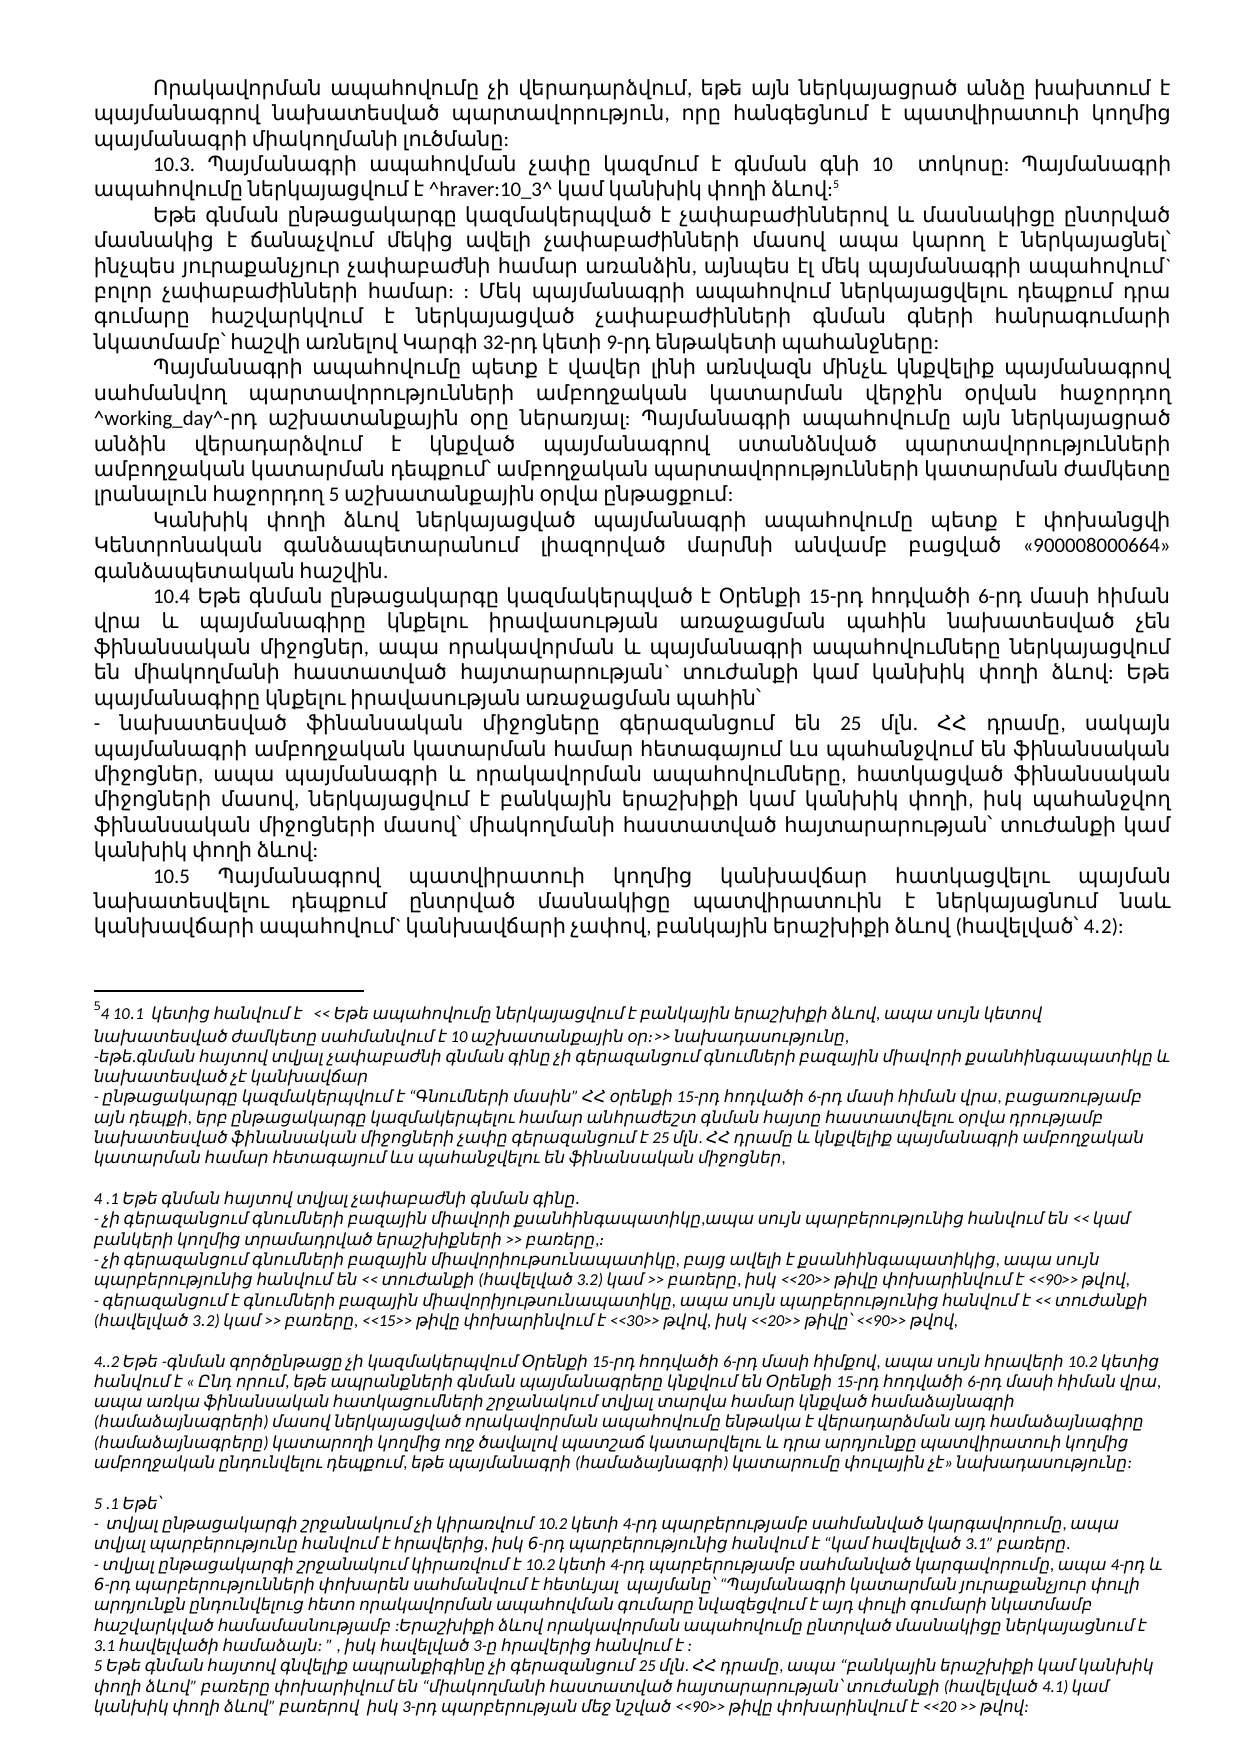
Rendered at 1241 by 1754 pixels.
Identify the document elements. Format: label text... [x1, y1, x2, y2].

text Որակավորման ապահովումը չի վերադարձվում, եթե այն ներկայացրած անձը խախտում է պայմանագրով նախատեսված պարտավորություն, որը հանգեցնում է պատվիրատուի կողմից պայմանագրի միակողմանի լուծմանը: [94, 75, 1171, 151]
text Պայմանագրի ապահովումը պետք է վավեր լինի առնվազն մինչև կնքվելիք պայմանագրով սահմանվող պարտավորությունների ամբողջական կատարման վերջին օրվան հաջորդող ^working_day^-րդ աշխատանքային օրը ներառյալ: Պայմանագրի ապահովումը այն ներկայացրած անձին վերադարձվում է կնքված պայմանագրով ստանձնված պարտավորությունների ամբողջական կատարման դեպքում՝ ամբողջական պարտավորությունների կատարման ժամկետը լրանալուն հաջորդող 5 աշխատանքային օրվա ընթացքում: [94, 354, 1171, 507]
text Կանխիկ փողի ձևով ներկայացված պայմանագրի ապահովումը պետք է փոխանցվի Կենտրոնական գանձապետարանում լիազորված մարմնի անվամբ բացված «900008000664» գանձապետական հաշվին. [94, 507, 1171, 583]
text 10.3. Պայմանագրի ապահովման չափը կազմում է գնման գնի 10 տոկոսը: Պայմանագրի ապահովումը ներկայացվում է ^hraver:10_3^ կամ կանխիկ փողի ձևով: [94, 151, 1171, 202]
text - նախատեսված ֆինանսական միջոցները գերազանցում են 25 մլն. ՀՀ դրամը, սակայն պայմանագրի ամբողջական կատարման համար հետագայում ևս պահանջվում են ֆինանսական միջոցներ, ապա պայմանագրի և որակավորման ապահովումները, հատկացված ֆինանսական միջոցների մասով, ներկայացվում է բանկային երաշխիքի կամ կանխիկ փողի, իսկ պահանջվող ֆինանսական միջոցների մասով՝ միակողմանի հաստատված հայտարարության՝ տուժանքի կամ կանխիկ փողի ձևով: [94, 710, 1171, 863]
text 10.4 Եթե գնման ընթացակարգը կազմակերպված է Օրենքի 15-րդ հոդվածի 6-րդ մասի հիման վրա և պայմանագիրը կնքելու իրավասության առաջացման պահին նախատեսված չեն ֆինանսական միջոցներ, ապա որակավորման և պայմանագրի ապահովումները ներկայացվում են միակողմանի հաստատված հայտարարության` տուժանքի կամ կանխիկ փողի ձևով: Եթե պայմանագիրը կնքելու իրավասության առաջացման պահին՝ [94, 583, 1171, 710]
text Եթե գնման ընթացակարգը կազմակերպված է չափաբաժիններով և մասնակիցը ընտրված մասնակից է ճանաչվում մեկից ավելի չափաբաժինների մասով ապա կարող է ներկայացնել՝ ինչպես յուրաքանչյուր չափաբաժնի համար առանձին, այնպես էլ մեկ պայմանագրի ապահովում` բոլոր չափաբաժինների համար: : Մեկ պայմանագրի ապահովում ներկայացվելու դեպքում դրա գումարը հաշվարկվում է ներկայացված չափաբաժինների գնման գների հանրագումարի նկատմամբ՝ հաշվի առնելով Կարգի 32-րդ կետի 9-րդ ենթակետի պահանջները: [94, 202, 1171, 354]
text 10.5 Պայմանագրով պատվիրատուի կողմից կանխավճար հատկացվելու պայման նախատեսվելու դեպքում ընտրված մասնակիցը պատվիրատուին է ներկայացնում նաև կանխավճարի ապահովում` կանխավճարի չափով, բանկային երաշխիքի ձևով (հավելված՝ 4․2): [94, 863, 1171, 939]
